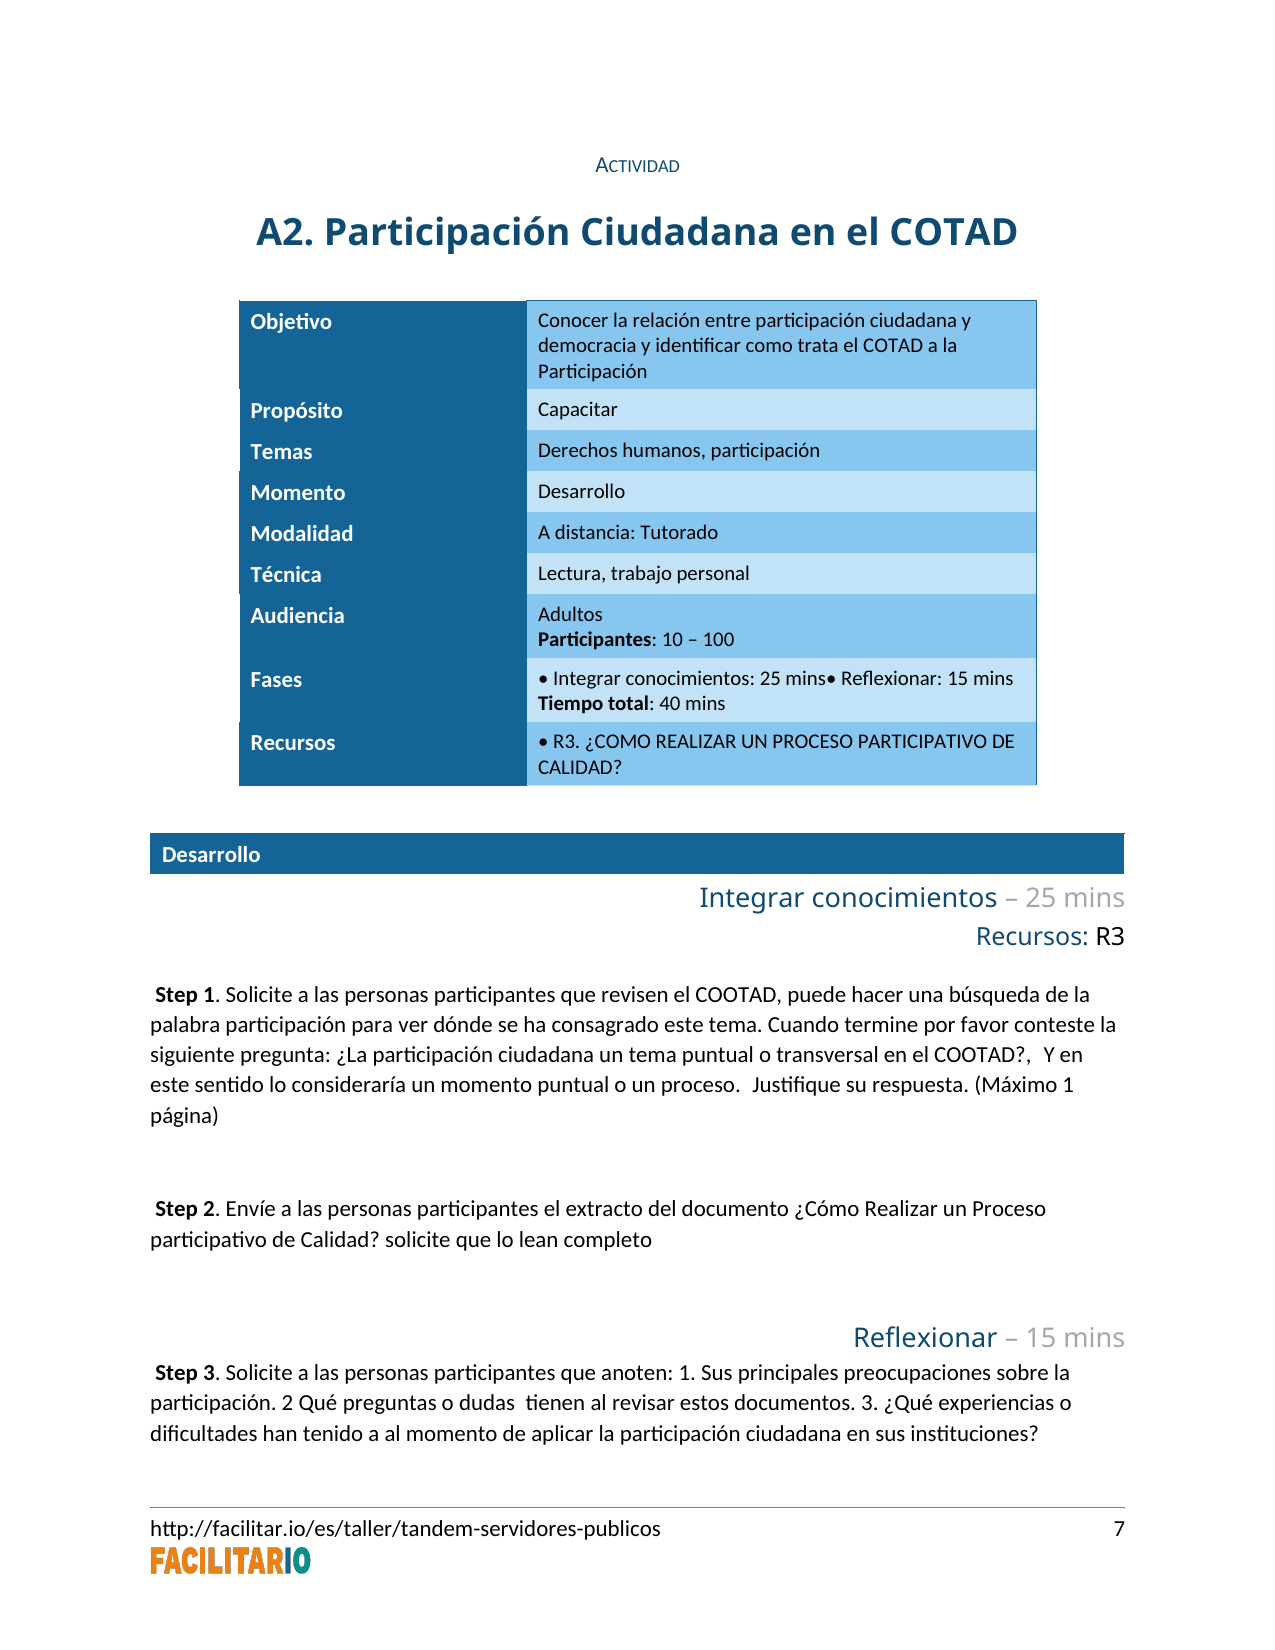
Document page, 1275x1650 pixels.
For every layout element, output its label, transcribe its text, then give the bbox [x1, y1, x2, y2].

table_cell A distancia: Tutorado [527, 512, 1036, 553]
subtitle A2. Participación Ciudadana en el COTAD [150, 205, 1125, 256]
table_cell Lectura, trabajo personal [527, 553, 1036, 594]
table_cell • R3. ¿COMO REALIZAR UN PROCESO PARTICIPATIVO DE CALIDAD? [527, 722, 1036, 785]
table_cell Desarrollo [527, 471, 1036, 512]
subtitle Reflexionar – 15 mins [150, 1318, 1125, 1355]
text Actividad [150, 150, 1125, 178]
text Step 1. Solicite a las personas participantes que revisen el COOTAD, puede hacer una búsqueda de la palabra participación para ver dónde se ha consagrado este tema. Cuando termine por favor conteste la siguiente pregunta: ¿La participación ciudadana un tema puntual o transversal en el COOTAD?, Y en este sentido lo consideraría un momento puntual o un proceso. Justifique su respuesta. (Máximo 1 página) [150, 980, 1125, 1129]
table_cell • Integrar conocimientos: 25 mins Tiempo total: 40 mins [527, 658, 1036, 722]
table_cell Derechos humanos, participación [527, 430, 1036, 471]
table_cell Adultos Participantes: 10 – 100 [527, 594, 1036, 658]
text Recursos: R3 [150, 918, 1125, 952]
table_header Objetivo [240, 301, 526, 389]
table_cell Momento [240, 472, 526, 512]
table_header Desarrollo [151, 834, 1124, 874]
subtitle Integrar conocimientos – 25 mins [150, 878, 1125, 915]
table_cell Fases [240, 659, 526, 722]
text Step 3. Solicite a las personas participantes que anoten: 1. Sus principales preocupaciones sobre la participación. 2 Qué preguntas o dudas tienen al revisar estos documentos. 3. ¿Qué experiencias o dificultades han tenido a al momento de aplicar la participación ciudadana en sus instituciones? [150, 1358, 1125, 1447]
table_cell Modalidad [240, 513, 526, 553]
table_cell Audiencia [240, 595, 526, 658]
table_cell Temas [240, 431, 526, 471]
table_cell Propósito [240, 390, 526, 430]
table_cell Capacitar [527, 389, 1036, 430]
text Step 2. Envíe a las personas participantes el extracto del documento ¿Cómo Realizar un Proceso participativo de Calidad? solicite que lo lean completo [150, 1194, 1125, 1253]
table_header Conocer la relación entre participación ciudadana y democracia y identificar como trata el COTAD a la Participación [527, 301, 1036, 389]
table_cell Recursos [240, 723, 526, 785]
table_cell Técnica [240, 554, 526, 594]
picture [145, 1544, 315, 1576]
